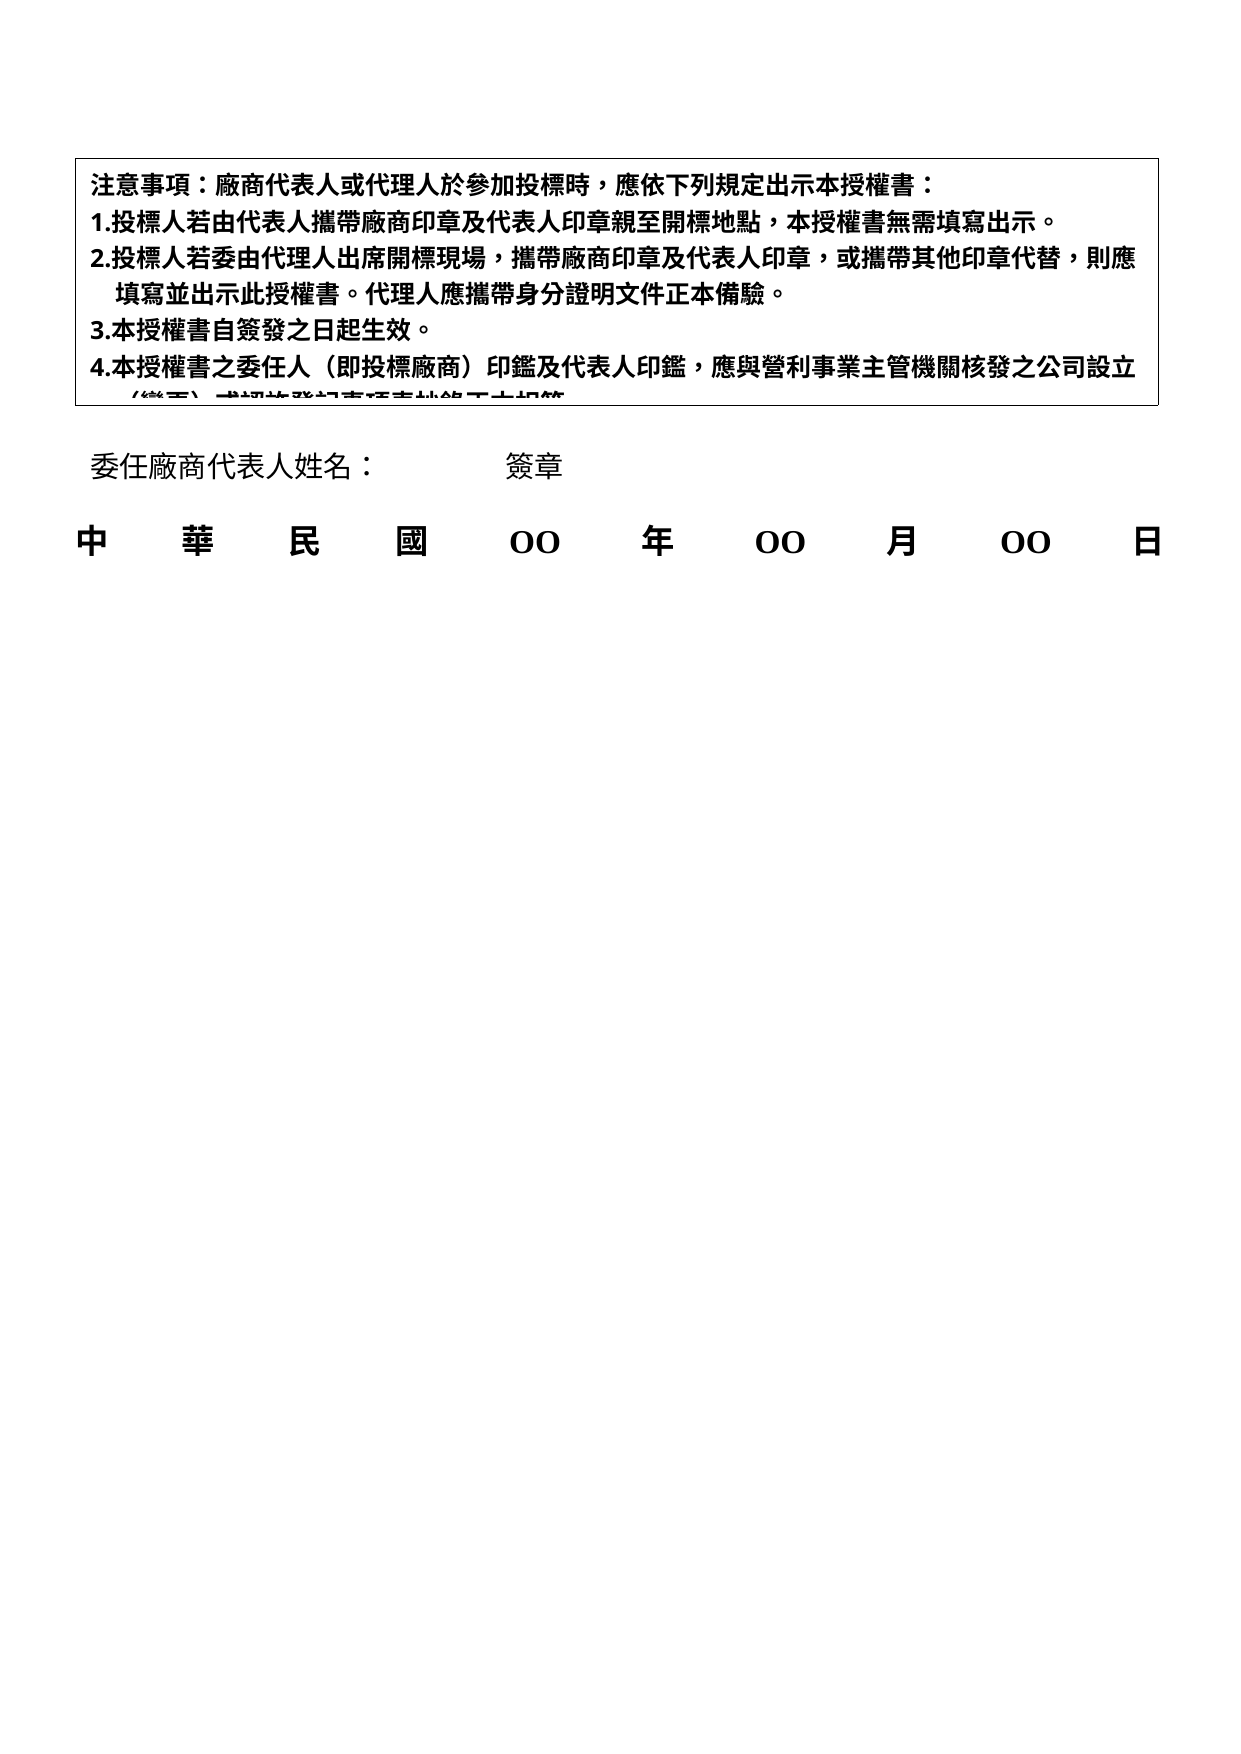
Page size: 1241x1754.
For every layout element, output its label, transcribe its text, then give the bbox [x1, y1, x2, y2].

text 委任廠商代表人姓名： 簽章 [75, 89, 1165, 502]
text 中華民國OO年OO月OO日 [75, 502, 1165, 577]
